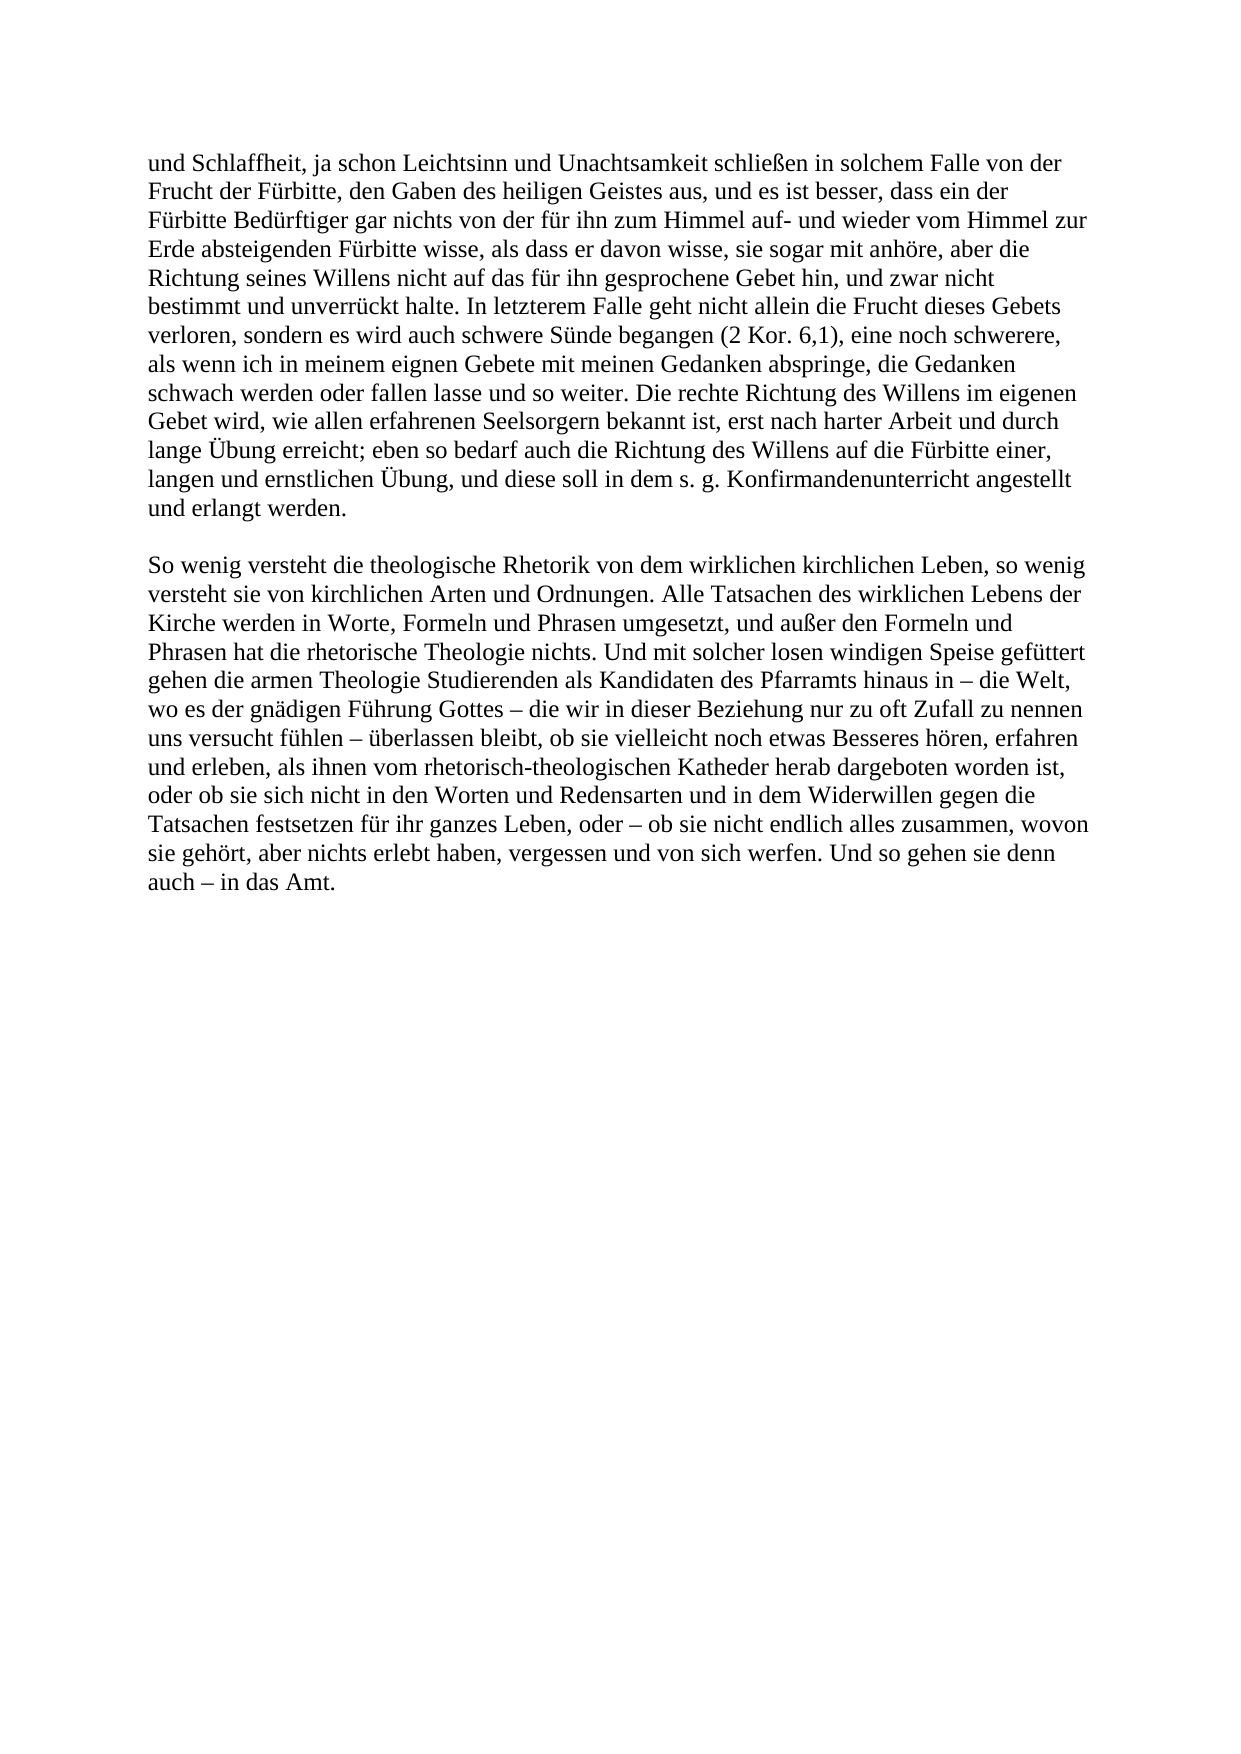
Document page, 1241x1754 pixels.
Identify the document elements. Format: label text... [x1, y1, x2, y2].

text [148, 148, 1093, 521]
text So wenig versteht die theologische Rhetorik von dem wirklichen kirchlichen Leben, so wenig versteht sie von kirchlichen Arten und Ordnungen. Alle Tatsachen des wirklichen Lebens der Kirche werden in Worte, Formeln und Phrasen umgesetzt, und außer den Formeln und Phrasen hat die rhetorische Theologie nichts. Und mit solcher losen windigen Speise gefüttert gehen die armen Theologie Studierenden als Kandidaten des Pfarramts hinaus in – die Welt, wo es der gnädigen Führung Gottes – die wir in dieser Beziehung nur zu oft Zufall zu nennen uns versucht fühlen – überlassen bleibt, ob sie vielleicht noch etwas Besseres hören, erfahren und erleben, als ihnen vom rhetorisch-theologischen Katheder herab dargeboten worden ist, oder ob sie sich nicht in den Worten und Redensarten und in dem Widerwillen gegen die Tatsachen festsetzen für ihr ganzes Leben, oder – ob sie nicht endlich alles zusammen, wovon sie gehört, aber nichts erlebt haben, vergessen und von sich werfen. Und so gehen sie denn auch – in das Amt. [148, 551, 1093, 896]
